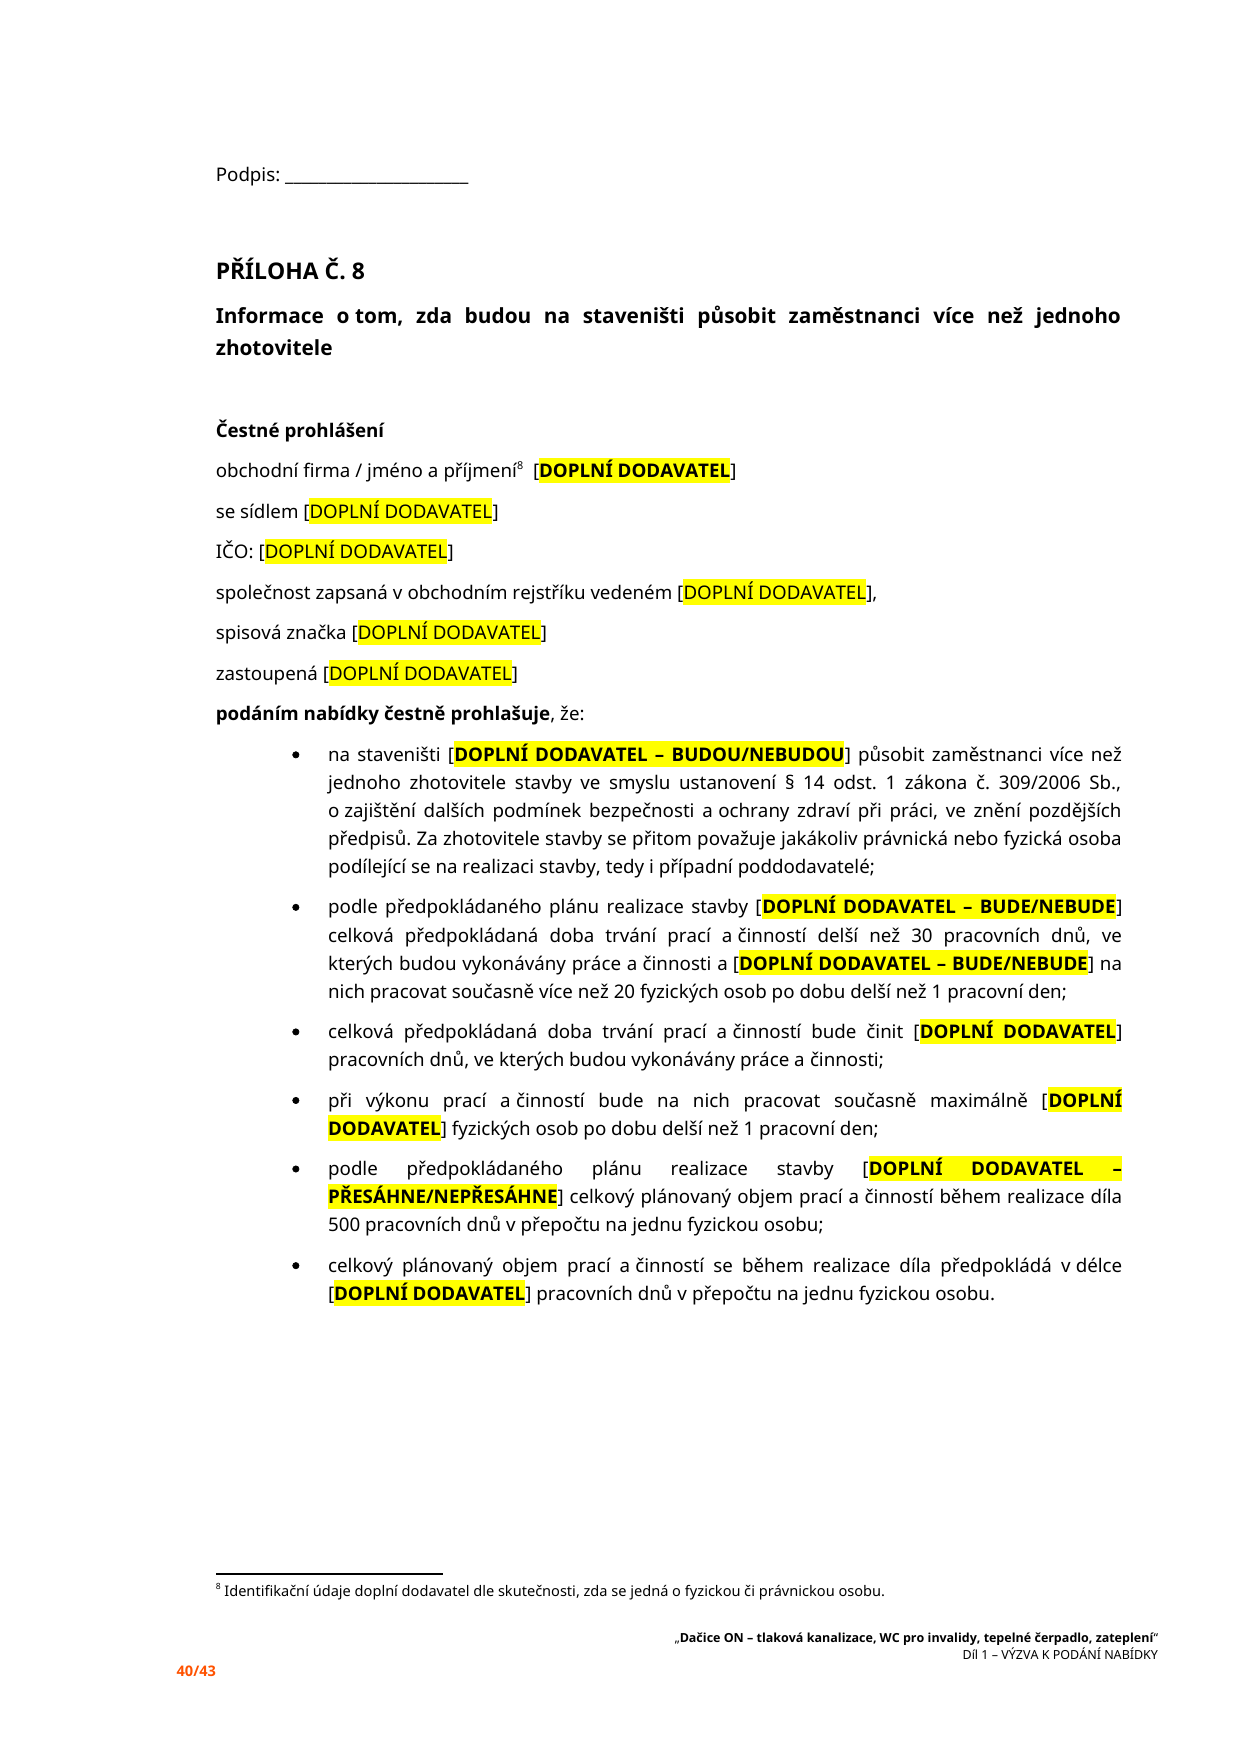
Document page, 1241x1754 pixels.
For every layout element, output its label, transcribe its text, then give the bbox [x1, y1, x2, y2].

text celková předpokládaná doba trvání prací a činností bude činit [DOPLNÍ DODAVATEL] pracovních dnů, ve kterých budou vykonávány práce a činnosti; [292, 1018, 1122, 1072]
text zastoupená [DOPLNÍ DODAVATEL] [216, 660, 329, 686]
text spisová značka [DOPLNÍ DODAVATEL] [216, 620, 358, 645]
text Příloha č. 8 [216, 255, 1122, 286]
text podle předpokládaného plánu realizace stavby [DOPLNÍ DODAVATEL – PŘESÁHNE/NEPŘESÁHNE] celkový plánovaný objem prací a činností během realizace díla 500 pracovních dnů v přepočtu na jednu fyzickou osobu; [292, 1156, 1122, 1237]
text Informace o tom, zda budou na staveništi působit zaměstnanci více než jednoho zhotovitele [216, 302, 1122, 361]
text se sídlem [DOPLNÍ DODAVATEL] [492, 498, 1122, 524]
text obchodní firma / jméno a příjmení [DOPLNÍ DODAVATEL] [730, 458, 1122, 483]
text Čestné prohlášení [216, 417, 1122, 443]
text podle předpokládaného plánu realizace stavby [DOPLNÍ DODAVATEL – BUDE/NEBUDE] celková předpokládaná doba trvání prací a činností delší než 30 pracovních dnů, ve kterých budou vykonávány práce a činnosti a [DOPLNÍ DODAVATEL – BUDE/NEBUDE] na nich pracovat současně více než 20 fyzických osob po dobu delší než 1 pracovní den; [292, 894, 1122, 1003]
text společnost zapsaná v obchodním rejstříku vedeném [DOPLNÍ DODAVATEL], [866, 579, 1122, 605]
text podáním nabídky čestně prohlašuje, že: [216, 701, 1122, 726]
text Podpis: ______________________ [216, 161, 1122, 187]
text celkový plánovaný objem prací a činností se během realizace díla předpokládá v délce [DOPLNÍ DODAVATEL] pracovních dnů v přepočtu na jednu fyzickou osobu. [292, 1252, 1122, 1306]
text obchodní firma / jméno a příjmení [DOPLNÍ DODAVATEL] [216, 458, 539, 483]
text zastoupená [DOPLNÍ DODAVATEL] [512, 660, 1122, 686]
text IČO: [DOPLNÍ DODAVATEL] [447, 539, 1122, 564]
text při výkonu prací a činností bude na nich pracovat současně maximálně [DOPLNÍ DODAVATEL] fyzických osob po dobu delší než 1 pracovní den; [292, 1087, 1122, 1141]
text se sídlem [DOPLNÍ DODAVATEL] [216, 498, 309, 524]
text spisová značka [DOPLNÍ DODAVATEL] [541, 620, 1122, 645]
text společnost zapsaná v obchodním rejstříku vedeném [DOPLNÍ DODAVATEL], [216, 579, 683, 605]
text na staveništi [DOPLNÍ DODAVATEL – BUDOU/NEBUDOU] působit zaměstnanci více než jednoho zhotovitele stavby ve smyslu ustanovení § 14 odst. 1 zákona č. 309/2006 Sb., o zajištění dalších podmínek bezpečnosti a ochrany zdraví při práci, ve znění pozdějších předpisů. Za zhotovitele stavby se přitom považuje jakákoliv právnická nebo fyzická osoba podílející se na realizaci stavby, tedy i případní poddodavatelé; [292, 741, 1122, 879]
